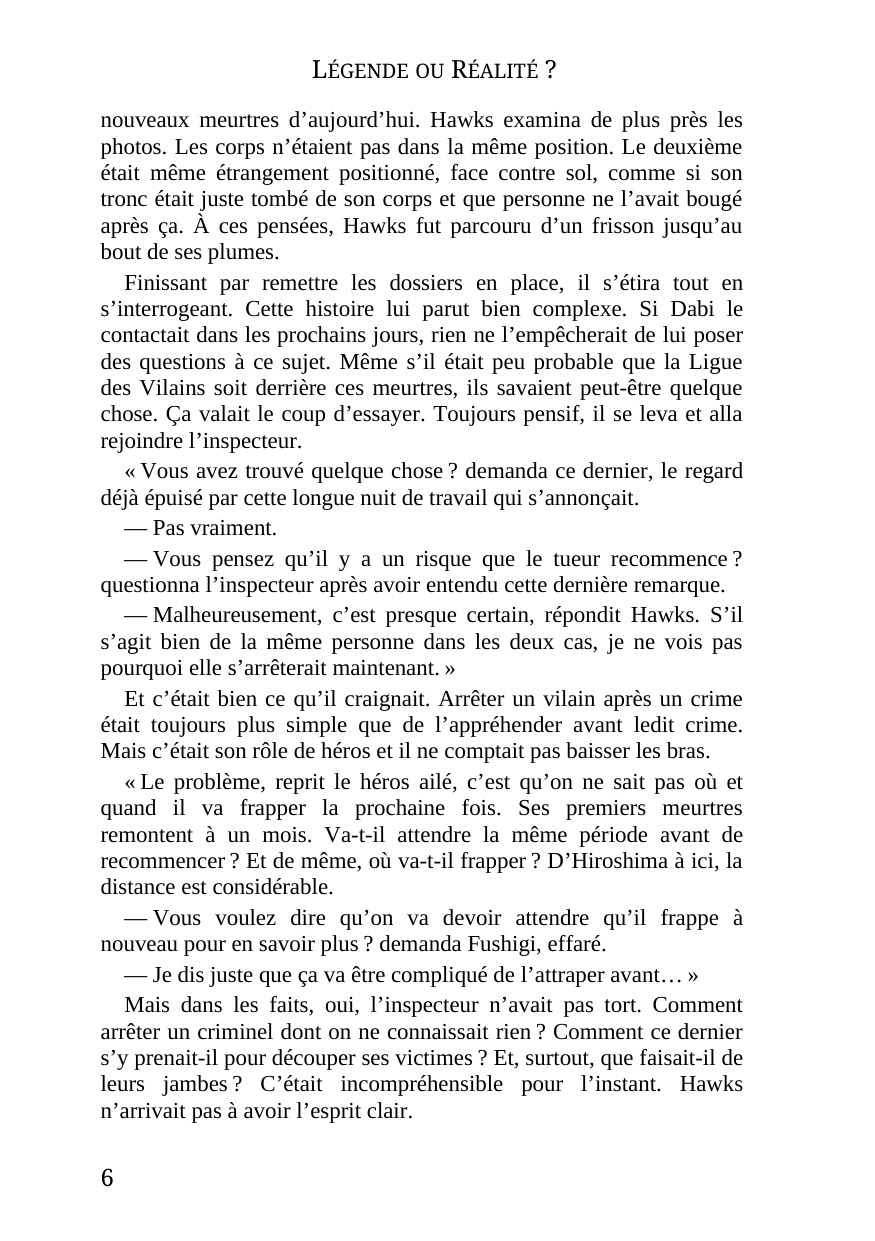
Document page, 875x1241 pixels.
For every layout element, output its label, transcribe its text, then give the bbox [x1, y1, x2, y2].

text Finissant par remettre les dossiers en place, il s’étira tout en s’interrogeant. Cette histoire lui parut bien complexe. Si Dabi le contactait dans les prochains jours, rien ne l’empêcherait de lui poser des questions à ce sujet. Même s’il était peu probable que la Ligue des Vilains soit derrière ces meurtres, ils savaient peut-être quelque chose. Ça valait le coup d’essayer. Toujours pensif, il se leva et alla rejoindre l’inspecteur. [100, 269, 744, 453]
text Et c’était bien ce qu’il craignait. Arrêter un vilain après un crime était toujours plus simple que de l’appréhender avant ledit crime. Mais c’était son rôle de héros et il ne comptait pas baisser les bras. [100, 685, 744, 764]
text Mais dans les faits, oui, l’inspecteur n’avait pas tort. Comment arrêter un criminel dont on ne connaissait rien ? Comment ce dernier s’y prenait-il pour découper ses victimes ? Et, surtout, que faisait-il de leurs jambes ? C’était incompréhensible pour l’instant. Hawks n’arrivait pas à avoir l’esprit clair. [100, 991, 744, 1123]
text « Le problème, reprit le héros ailé, c’est qu’on ne sait pas où et quand il va frapper la prochaine fois. Ses premiers meurtres remontent à un mois. Va-t-il attendre la même période avant de recommencer ? Et de même, où va-t-il frapper ? D’Hiroshima à ici, la distance est considérable. [100, 768, 744, 900]
text — Malheureusement, c’est presque certain, répondit Hawks. S’il s’agit bien de la même personne dans les deux cas, je ne vois pas pourquoi elle s’arrêterait maintenant. » [100, 602, 744, 681]
text — Je dis juste que ça va être compliqué de l’attraper avant… » [100, 961, 744, 987]
text — Vous pensez qu’il y a un risque que le tueur recommence ? questionna l’inspecteur après avoir entendu cette dernière remarque. [100, 545, 744, 597]
text « Vous avez trouvé quelque chose ? demanda ce dernier, le regard déjà épuisé par cette longue nuit de travail qui s’annonçait. [100, 457, 744, 510]
text — Pas vraiment. [100, 514, 744, 541]
text — Vous voulez dire qu’on va devoir attendre qu’il frappe à nouveau pour en savoir plus ? demanda Fushigi, effaré. [100, 904, 744, 957]
